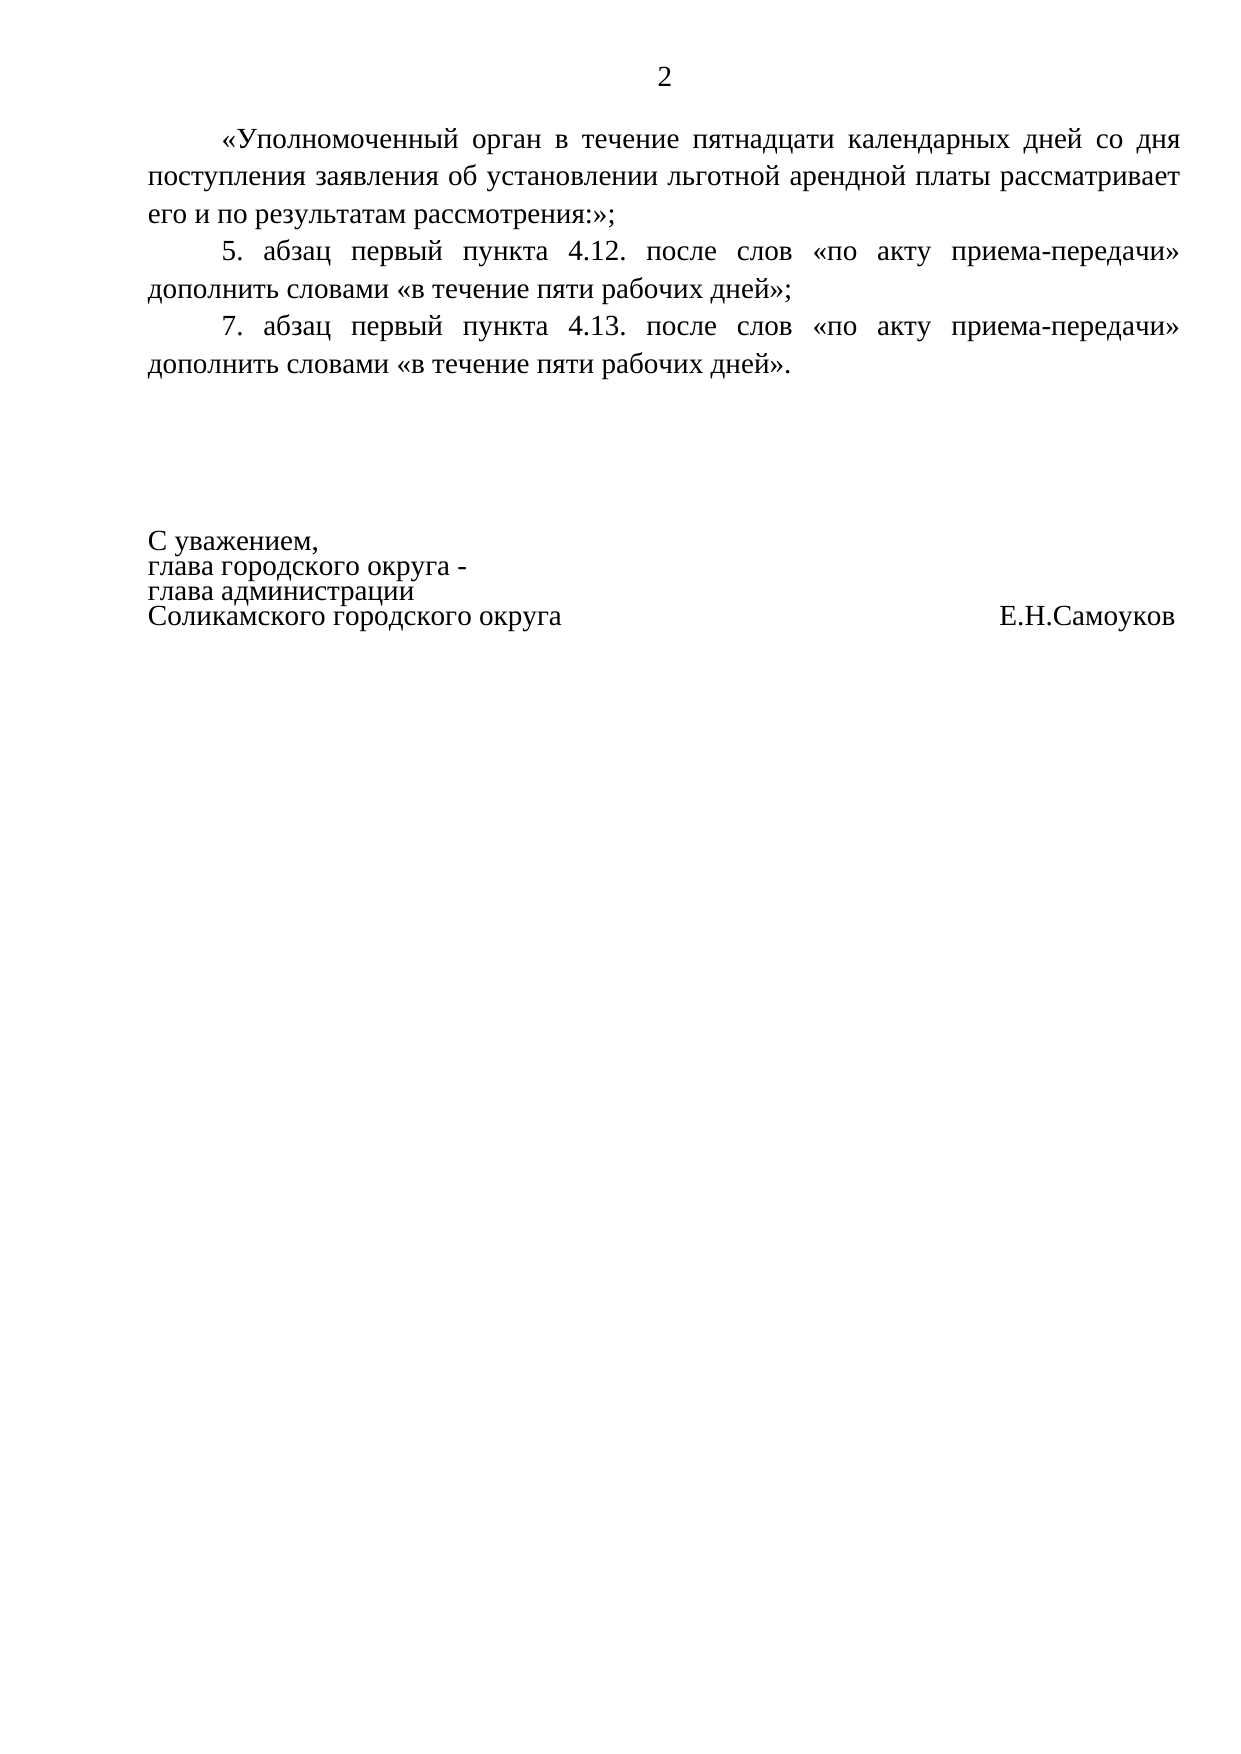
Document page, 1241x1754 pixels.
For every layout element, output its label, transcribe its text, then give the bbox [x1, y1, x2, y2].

list С уважением, [148, 531, 1181, 556]
text 5. абзац первый пункта 4.12. после слов «по акту приема-передачи» дополнить словами «в течение пяти рабочих дней»; [148, 231, 1181, 306]
text глава городского округа - [148, 556, 1181, 581]
text 7. абзац первый пункта 4.13. после слов «по акту приема-передачи» дополнить словами «в течение пяти рабочих дней». [148, 306, 1181, 381]
text глава администрации [148, 581, 1181, 606]
text «Уполномоченный орган в течение пятнадцати календарных дней со дня поступления заявления об установлении льготной арендной платы рассматривает его и по результатам рассмотрения:»; [148, 118, 1181, 231]
text Соликамского городского округа Е.Н.Самоуков [148, 606, 1181, 631]
